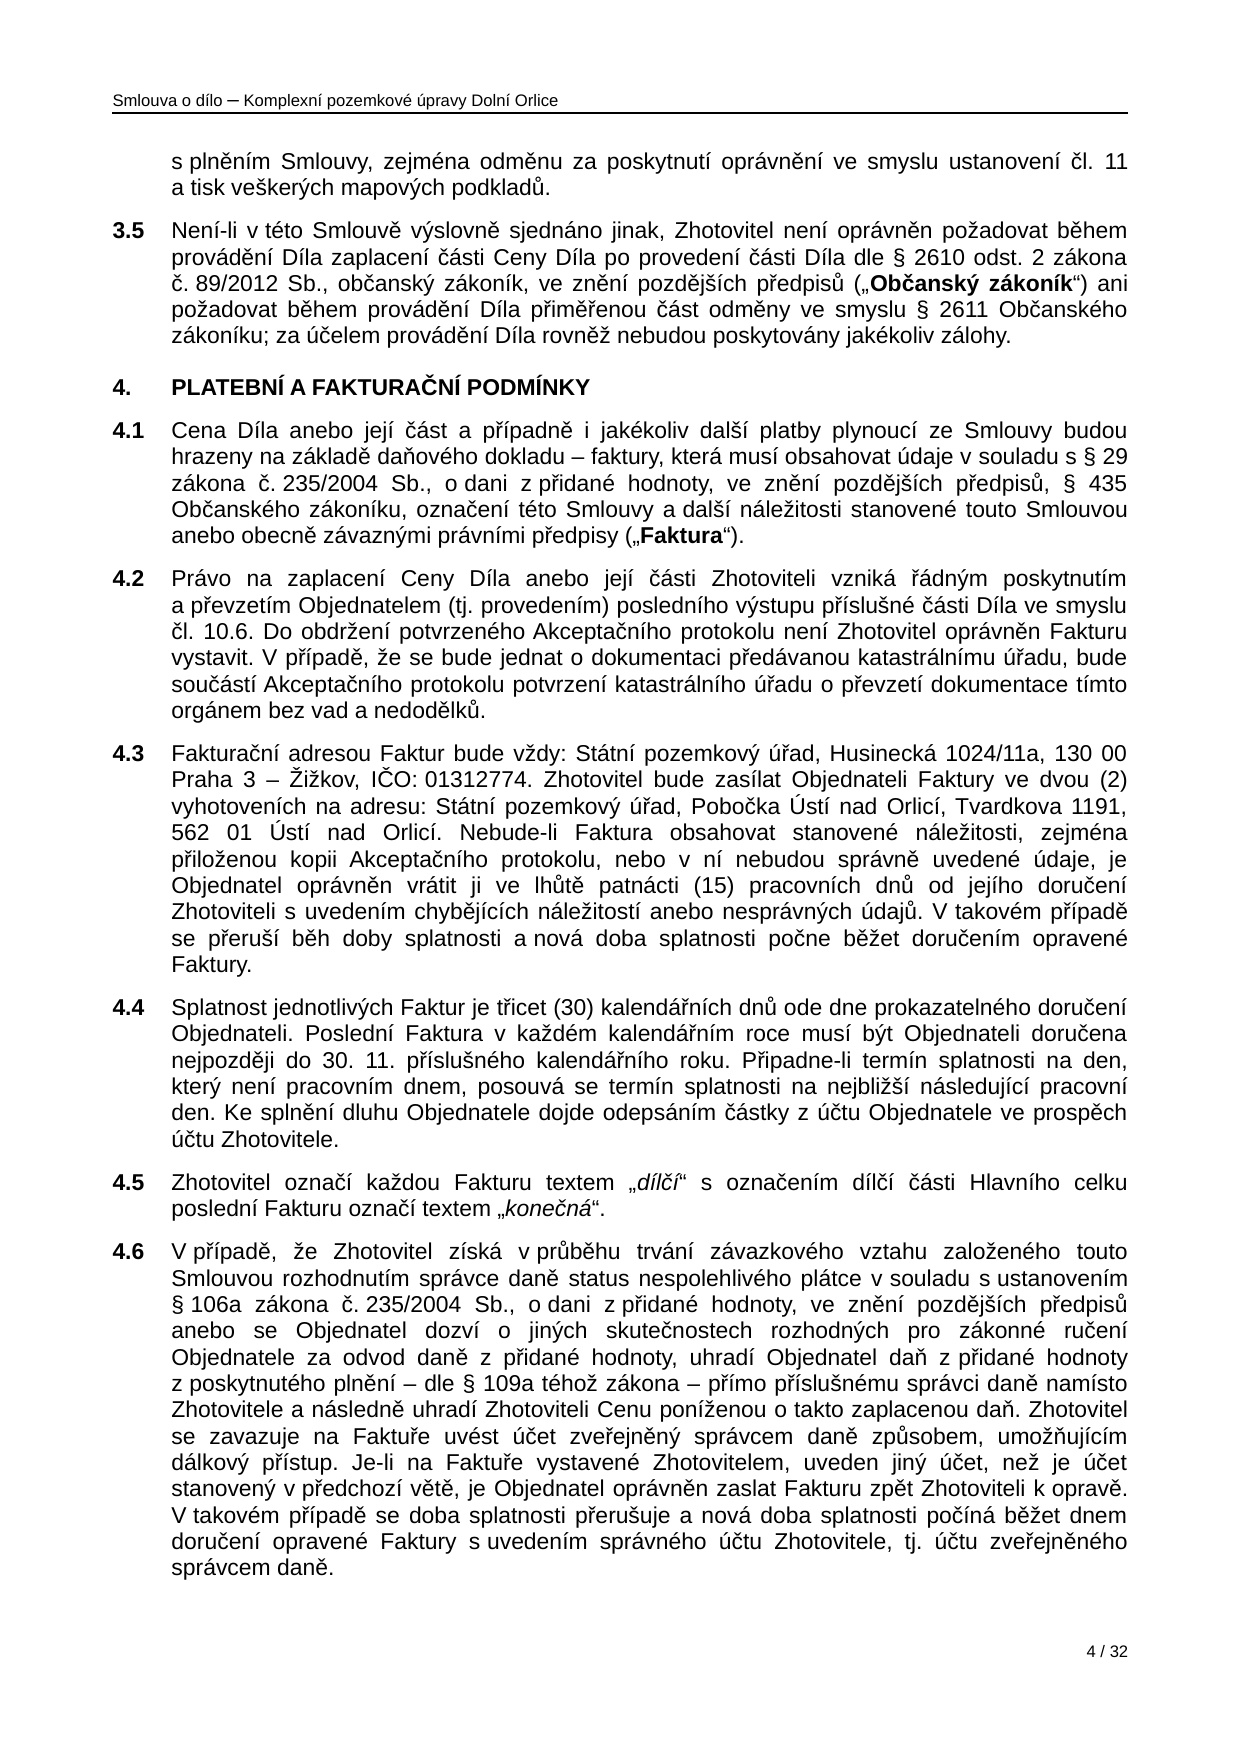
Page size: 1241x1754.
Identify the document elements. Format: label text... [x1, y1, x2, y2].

text Splatnost jednotlivých Faktur je třicet (30) kalendářních dnů ode dne prokazatelného doručení Objednateli. Poslední Faktura v každém kalendářním roce musí být Objednateli doručena nejpozději do 30. 11. příslušného kalendářního roku. Připadne-li termín splatnosti na den, který není pracovním dnem, posouvá se termín splatnosti na nejbližší následující pracovní den. Ke splnění dluhu Objednatele dojde odepsáním částky z účtu Objednatele ve prospěch účtu Zhotovitele. [112, 994, 1128, 1152]
text Cena Díla anebo její část a případně i jakékoliv další platby plynoucí ze Smlouvy budou hrazeny na základě daňového dokladu – faktury, která musí obsahovat údaje v souladu s § 29 zákona č. 235/2004 Sb., o dani z přidané hodnoty, ve znění pozdějších předpisů, § 435 Občanského zákoníku, označení této Smlouvy a další náležitosti stanovené touto Smlouvou anebo obecně závaznými právními předpisy („Faktura“). [112, 417, 1128, 549]
text Není-li v této Smlouvě výslovně sjednáno jinak, Zhotovitel není oprávněn požadovat během provádění Díla zaplacení části Ceny Díla po provedení části Díla dle § 2610 odst. 2 zákona č. 89/2012 Sb., občanský zákoník, ve znění pozdějších předpisů („Občanský zákoník“) ani požadovat během provádění Díla přiměřenou část odměny ve smyslu § 2611 Občanského zákoníku; za účelem provádění Díla rovněž nebudou poskytovány jakékoliv zálohy. [112, 217, 1128, 349]
text Fakturační adresou Faktur bude vždy: Státní pozemkový úřad, Husinecká 1024/11a, 130 00 Praha 3 – Žižkov, IČO: 01312774. Zhotovitel bude zasílat Objednateli Faktury ve dvou (2) vyhotoveních na adresu: Státní pozemkový úřad, Pobočka Ústí nad Orlicí, Tvardkova 1191, 562 01 Ústí nad Orlicí. Nebude-li Faktura obsahovat stanovené náležitosti, zejména přiloženou kopii Akceptačního protokolu, nebo v ní nebudou správně uvedené údaje, je Objednatel oprávněn vrátit ji ve lhůtě patnácti (15) pracovních dnů od jejího doručení Zhotoviteli s uvedením chybějících náležitostí anebo nesprávných údajů. V takovém případě se přeruší běh doby splatnosti a nová doba splatnosti počne běžet doručením opravené Faktury. [112, 740, 1128, 977]
text V případě, že Zhotovitel získá v průběhu trvání závazkového vztahu založeného touto Smlouvou rozhodnutím správce daně status nespolehlivého plátce v souladu s ustanovením § 106a zákona č. 235/2004 Sb., o dani z přidané hodnoty, ve znění pozdějších předpisů anebo se Objednatel dozví o jiných skutečnostech rozhodných pro zákonné ručení Objednatele za odvod daně z přidané hodnoty, uhradí Objednatel daň z přidané hodnoty z poskytnutého plnění – dle § 109a téhož zákona – přímo příslušnému správci daně namísto Zhotovitele a následně uhradí Zhotoviteli Cenu poníženou o takto zaplacenou daň. Zhotovitel se zavazuje na Faktuře uvést účet zveřejněný správcem daně způsobem, umožňujícím dálkový přístup. Je-li na Faktuře vystavené Zhotovitelem, uveden jiný účet, než je účet stanovený v předchozí větě, je Objednatel oprávněn zaslat Fakturu zpět Zhotoviteli k opravě. V takovém případě se doba splatnosti přerušuje a nová doba splatnosti počíná běžet dnem doručení opravené Faktury s uvedením správného účtu Zhotovitele, tj. účtu zveřejněného správcem daně. [112, 1238, 1128, 1581]
text Platební a fakturační podmínky [112, 374, 1128, 400]
text Zhotovitel označí každou Fakturu textem „dílčí“ s označením dílčí části Hlavního celku poslední Fakturu označí textem „konečná“. [112, 1169, 1128, 1221]
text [112, 148, 1128, 200]
text Právo na zaplacení Ceny Díla anebo její části Zhotoviteli vzniká řádným poskytnutím a převzetím Objednatelem (tj. provedením) posledního výstupu příslušné části Díla ve smyslu čl. 10.6. Do obdržení potvrzeného Akceptačního protokolu není Zhotovitel oprávněn Fakturu vystavit. V případě, že se bude jednat o dokumentaci předávanou katastrálnímu úřadu, bude součástí Akceptačního protokolu potvrzení katastrálního úřadu o převzetí dokumentace tímto orgánem bez vad a nedodělků. [112, 565, 1128, 723]
